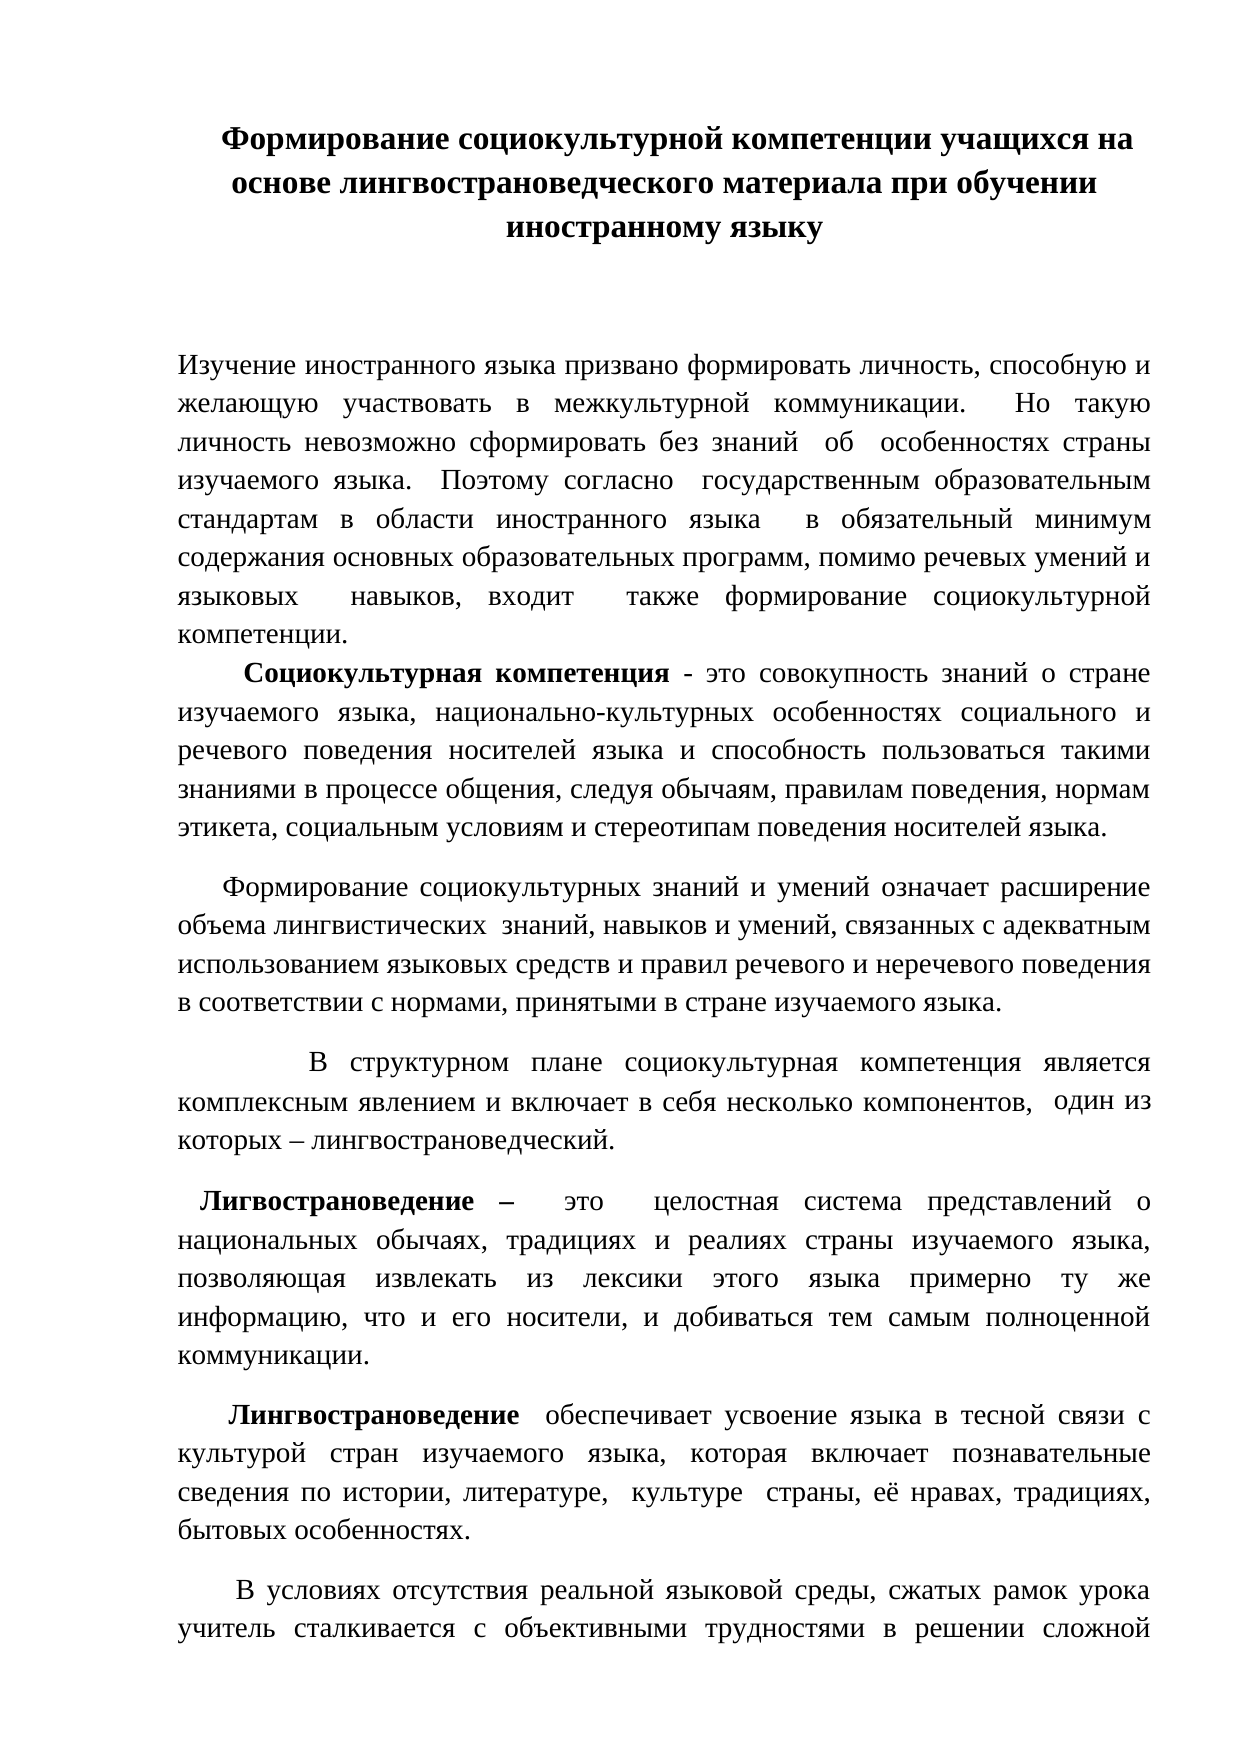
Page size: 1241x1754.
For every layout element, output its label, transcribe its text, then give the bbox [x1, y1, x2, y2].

text Социокультурная компетенция - это совокупность знаний о стране изучаемого языка, национально-культурных особенностях социального и речевого поведения носителей языка и способность пользоваться такими знаниями в процессе общения, следуя обычаям, правилам поведения, нормам этикета, социальным условиям и стереотипам поведения носителей языка. [177, 655, 1152, 843]
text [177, 1572, 1152, 1644]
text В структурном плане социокультурная компетенция является комплексным явлением и включает в себя несколько компонентов, один из которых – лингвострановедческий. [177, 1044, 1152, 1157]
text Формирование социокультурных знаний и умений означает расширение объема лингвистических знаний, навыков и умений, связанных с адекватным использованием языковых средств и правил речевого и неречевого поведения в соответствии с нормами, принятыми в стране изучаемого языка. [177, 869, 1152, 1018]
text Лигвострановедение – это целостная система представлений о национальных обычаях, традициях и реалиях страны изучаемого языка, позволяющая извлекать из лексики этого языка примерно ту же информацию, что и его носители, и добиваться тем самым полноценной коммуникации. [177, 1183, 1152, 1371]
text Изучение иностранного языка призвано формировать личность, способную и желающую участвовать в межкультурной коммуникации. Но такую личность невозможно сформировать без знаний об особенностях страны изучаемого языка. Поэтому согласно государственным образовательным стандартам в области иностранного языка в обязательный минимум содержания основных образовательных программ, помимо речевых умений и языковых навыков, входит также формирование социокультурной компетенции. [177, 347, 1152, 650]
text Формирование социокультурной компетенции учащихся на основе лингвострановедческого материала при обучении иностранному языку [177, 118, 1152, 244]
text Лингвострановедение обеспечивает усвоение языка в тесной связи с культурой стран изучаемого языка, которая включает познавательные сведения по истории, литературе, культуре страны, её нравах, традициях, бытовых особенностях. [177, 1397, 1152, 1546]
